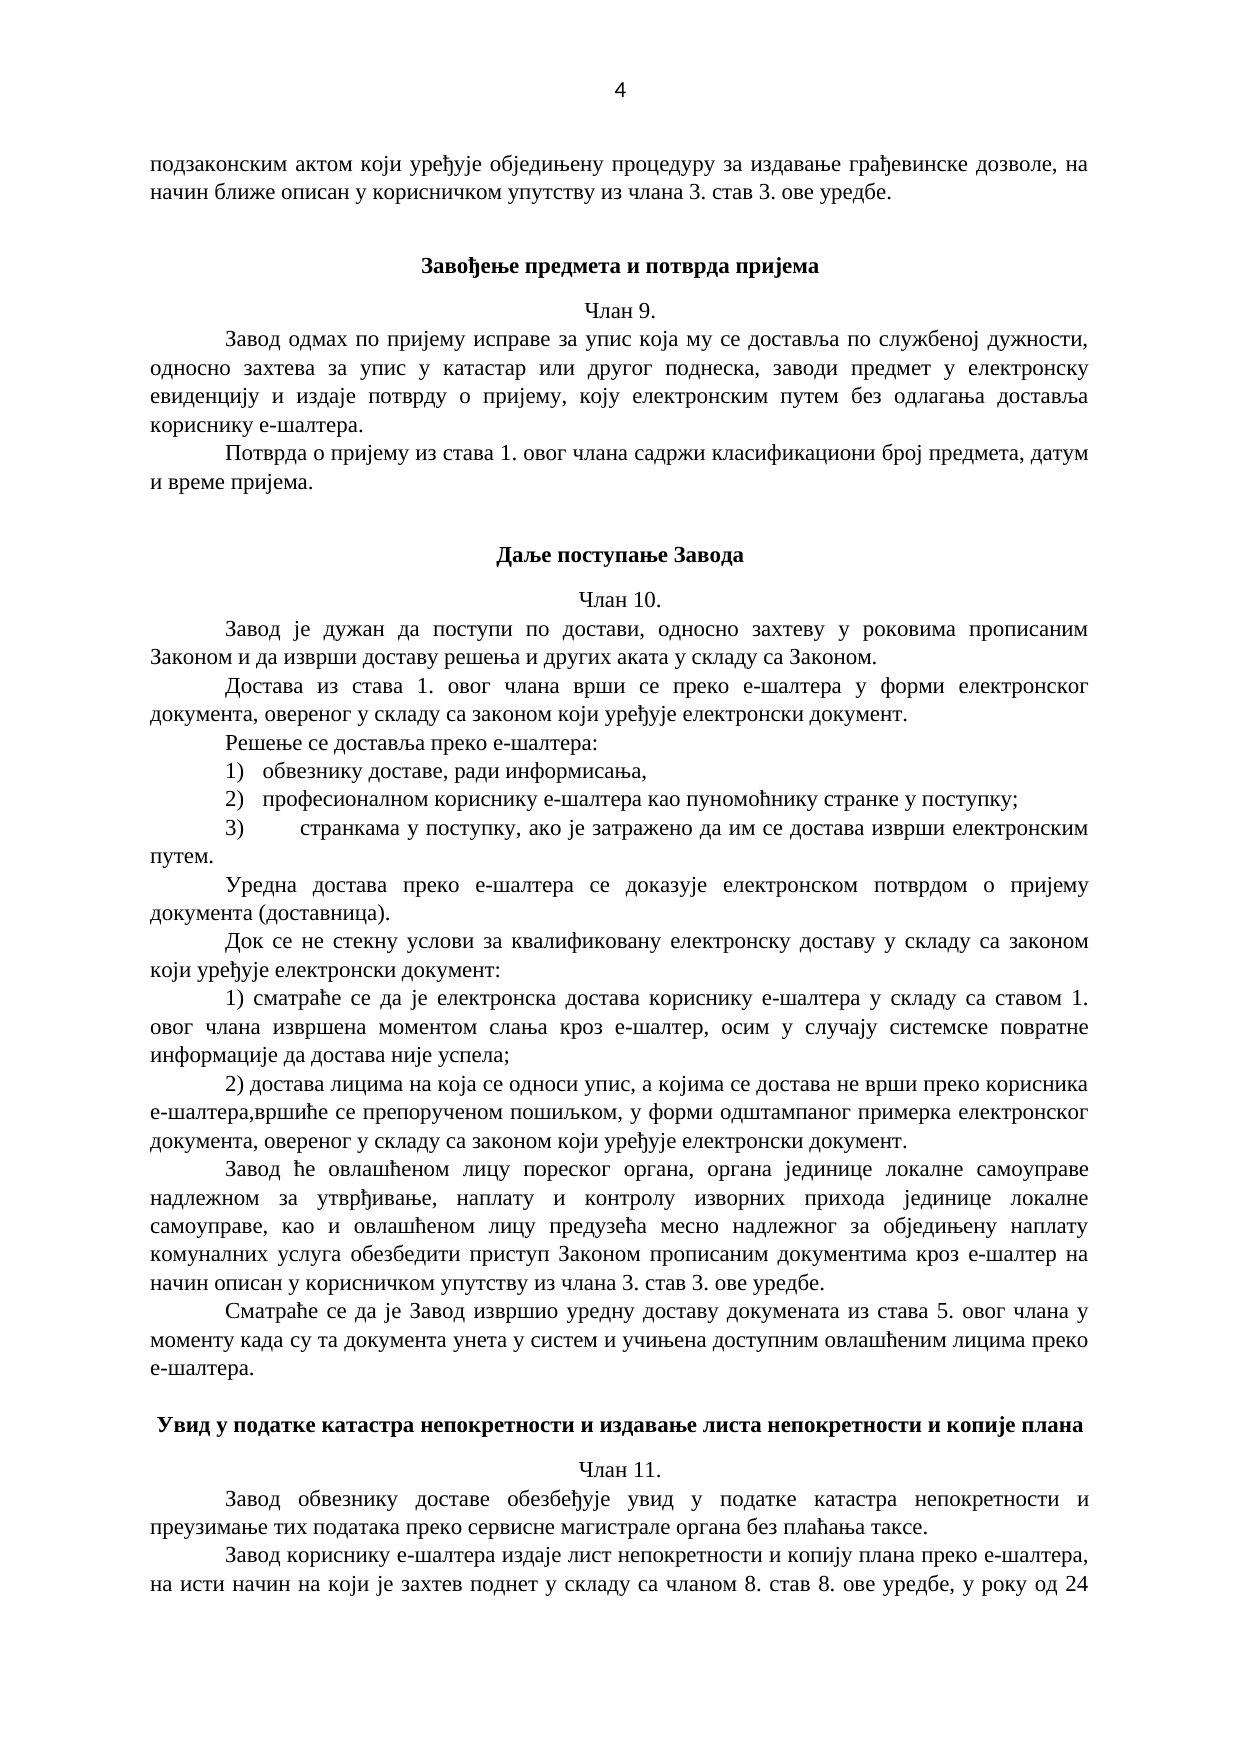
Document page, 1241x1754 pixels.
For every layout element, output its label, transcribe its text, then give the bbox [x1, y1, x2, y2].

text Завод је дужан да поступи по достави, односно захтеву у роковима прописаним Законом и да изврши доставу решења и других аката у складу са Законом. [150, 615, 1090, 669]
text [150, 1541, 1090, 1596]
text Увид у податке катастра непокретности и издавање листа непокретности и копије плана [150, 1411, 1090, 1437]
text Достава из става 1. овог члана врши се преко е-шалтера у форми електронског документа, овереног у складу са законом који уређује електронски документ. [150, 672, 1090, 726]
text Потврда о пријему из става 1. овог члана садржи класификациони број предмета, датум и време пријема. [150, 439, 1090, 494]
text Уредна достава преко е-шалтера се доказује електронском потврдом о пријему документа (доставница). [150, 871, 1090, 926]
text Завод одмах по пријему исправе за упис која му се доставља по службеној дужности, односно захтева за упис у катастар или другог поднеска, заводи предмет у електронску евиденцију и издаје потврду о пријему, коју електронским путем без одлагања доставља кориснику е-шалтера. [150, 326, 1090, 437]
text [150, 150, 1090, 205]
text Члан 9. [150, 297, 1090, 323]
text 2) достава лицима на која се односи упис, а којима се достава не врши преко корисника е-шалтера,вршиће се препорученом пошиљком, у форми одштампаног примерка електронског документа, овереног у складу са законом који уређује електронски документ. [150, 1070, 1090, 1153]
text Завод ће овлашћеном лицу пореског органа, органа јединице локалне самоуправе надлежном за утврђивање, наплату и контролу изворних прихода јединице локалне самоуправе, као и овлашћеном лицу предузећа месно надлежног за обједињену наплату комуналних услуга обезбедити приступ Законом прописаним документима кроз е-шалтер на начин описан у корисничком упутству из члана 3. став 3. ове уредбе. [150, 1155, 1090, 1295]
text Даље поступање Завода [150, 541, 1090, 568]
text 1) сматраће се да је електронска достава кориснику е-шалтера у складу са ставом 1. овог члана извршена моментом слања кроз е-шалтер, осим у случају системске повратне информације да достава није успела; [150, 984, 1090, 1068]
text Завод обвезнику доставе обезбеђује увид у податке катастра непокретности и преузимање тих података преко сервисне магистрале органа без плаћања таксе. [150, 1484, 1090, 1539]
list професионалном кориснику е-шалтера као пуномоћнику странке у поступку; [225, 785, 1090, 812]
text Завођење предмета и потврда пријема [150, 252, 1090, 278]
text Члан 11. [150, 1456, 1090, 1482]
text Члан 10. [150, 586, 1090, 613]
list обвезнику доставе, ради информисања, [225, 757, 1090, 783]
text Сматраће се да је Завод извршио уредну доставу докумената из става 5. овог члана у моменту када су та документа унета у систем и учињена доступним овлашћеним лицима преко е-шалтера. [150, 1297, 1090, 1381]
text Решење се доставља преко е-шалтера: [150, 728, 1090, 755]
list странкама у поступку, ако је затражено да им се достава изврши електронским путем. [150, 814, 1090, 869]
text Док се не стекну услови за квалификовану електронску доставу у складу са законом који уређује електронски документ: [150, 928, 1090, 982]
